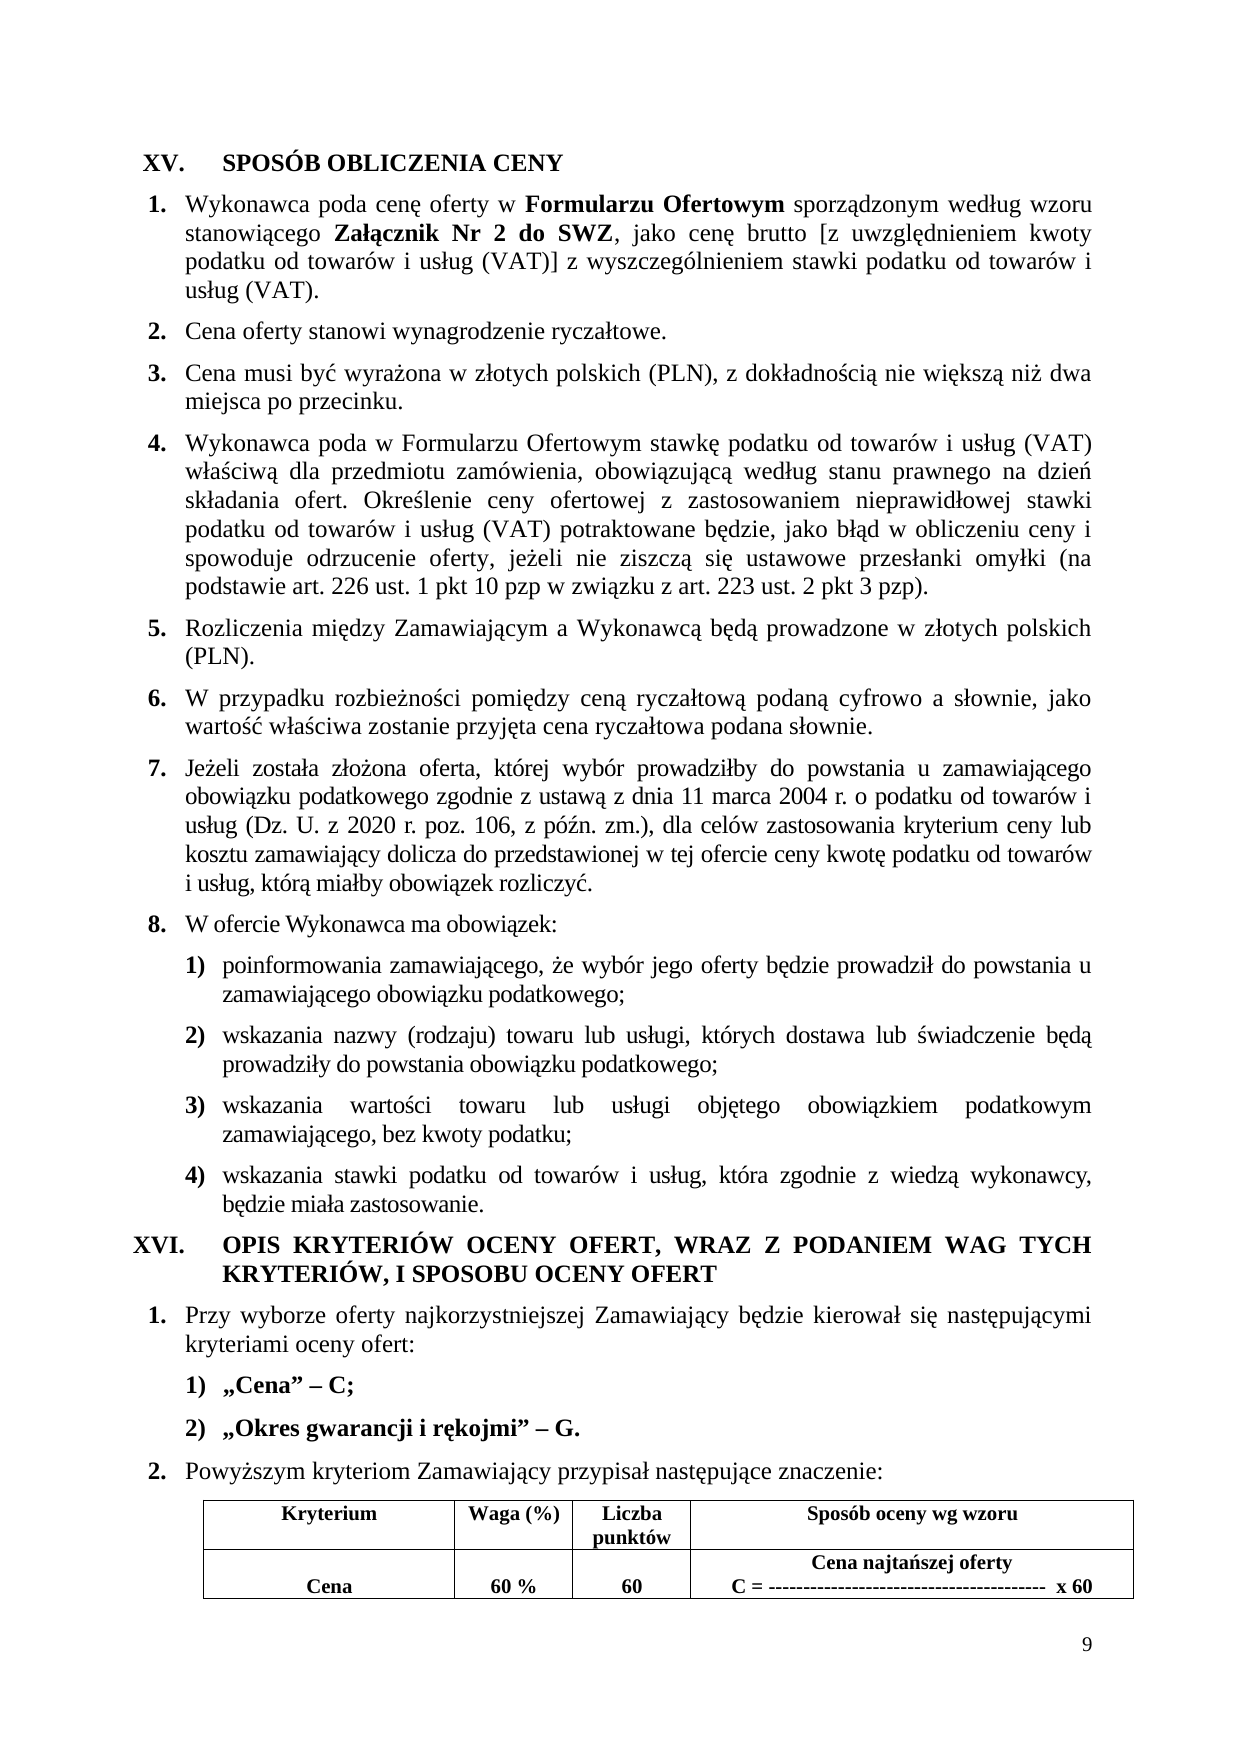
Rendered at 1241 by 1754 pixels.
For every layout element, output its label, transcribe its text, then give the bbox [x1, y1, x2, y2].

table_header Sposób oceny wg wzoru [691, 1501, 1133, 1549]
list Cena musi być wyrażona w złotych polskich (PLN), z dokładnością nie większą niż dwa miejsca po przecinku. [148, 358, 1093, 415]
table_header Waga (%) [455, 1501, 572, 1549]
list Rozliczenia między Zamawiającym a Wykonawcą będą prowadzone w złotych polskich (PLN). [148, 613, 1093, 670]
table_header Liczba punktów [573, 1501, 690, 1549]
list Wykonawca poda w Formularzu Ofertowym stawkę podatku od towarów i usług (VAT) właściwą dla przedmiotu zamówienia, obowiązującą według stanu prawnego na dzień składania ofert. Określenie ceny ofertowej z zastosowaniem nieprawidłowej stawki podatku od towarów i usług (VAT) potraktowane będzie, jako błąd w obliczeniu ceny i spowoduje odrzucenie oferty, jeżeli nie ziszczą się ustawowe przesłanki omyłki (na podstawie art. 226 ust. 1 pkt 10 pzp w związku z art. 223 ust. 2 pkt 3 pzp). [148, 428, 1093, 600]
list Przy wyborze oferty najkorzystniejszej Zamawiający będzie kierował się następującymi kryteriami oceny ofert: [148, 1300, 1093, 1358]
table_cell 60 [573, 1550, 690, 1598]
list SPOSÓB OBLICZENIA CENY [185, 148, 1093, 176]
list wskazania stawki podatku od towarów i usług, która zgodnie z wiedzą wykonawcy, będzie miała zastosowanie. [185, 1160, 1093, 1218]
list Wykonawca poda cenę oferty w Formularzu Ofertowym sporządzonym według wzoru stanowiącego Załącznik Nr 2 do SWZ, jako cenę brutto [z uwzględnieniem kwoty podatku od towarów i usług (VAT)] z wyszczególnieniem stawki podatku od towarów i usług (VAT). [148, 189, 1093, 304]
table_cell [691, 1550, 1133, 1598]
list poinformowania zamawiającego, że wybór jego oferty będzie prowadził do powstania u zamawiającego obowiązku podatkowego; [185, 950, 1093, 1008]
list Cena oferty stanowi wynagrodzenie ryczałtowe. [148, 316, 1093, 345]
list „Cena” – C; [185, 1370, 1093, 1399]
list Jeżeli została złożona oferta, której wybór prowadziłby do powstania u zamawiającego obowiązku podatkowego zgodnie z ustawą z dnia 11 marca 2004 r. o podatku od towarów i usług (Dz. U. z 2020 r. poz. 106, z późn. zm.), dla celów zastosowania kryterium ceny lub kosztu zamawiający dolicza do przedstawionej w tej ofercie ceny kwotę podatku od towarów i usług, którą miałby obowiązek rozliczyć. [148, 753, 1093, 896]
table_header Kryterium [204, 1501, 454, 1549]
table_cell 60 % [455, 1550, 572, 1598]
list W ofercie Wykonawca ma obowiązek: [148, 909, 1093, 938]
list wskazania nazwy (rodzaju) towaru lub usługi, których dostawa lub świadczenie będą prowadziły do powstania obowiązku podatkowego; [185, 1020, 1093, 1078]
list „Okres gwarancji i rękojmi” – G. [185, 1413, 1093, 1442]
table_cell Cena [204, 1550, 454, 1598]
list Powyższym kryteriom Zamawiający przypisał następujące znaczenie: [148, 1456, 1093, 1485]
list W przypadku rozbieżności pomiędzy ceną ryczałtową podaną cyfrowo a słownie, jako wartość właściwa zostanie przyjęta cena ryczałtowa podana słownie. [148, 683, 1093, 740]
list wskazania wartości towaru lub usługi objętego obowiązkiem podatkowym zamawiającego, bez kwoty podatku; [185, 1090, 1093, 1148]
list OPIS KRYTERIÓW OCENY OFERT, WRAZ Z PODANIEM WAG TYCH KRYTERIÓW, I SPOSOBU OCENY OFERT [185, 1230, 1093, 1288]
